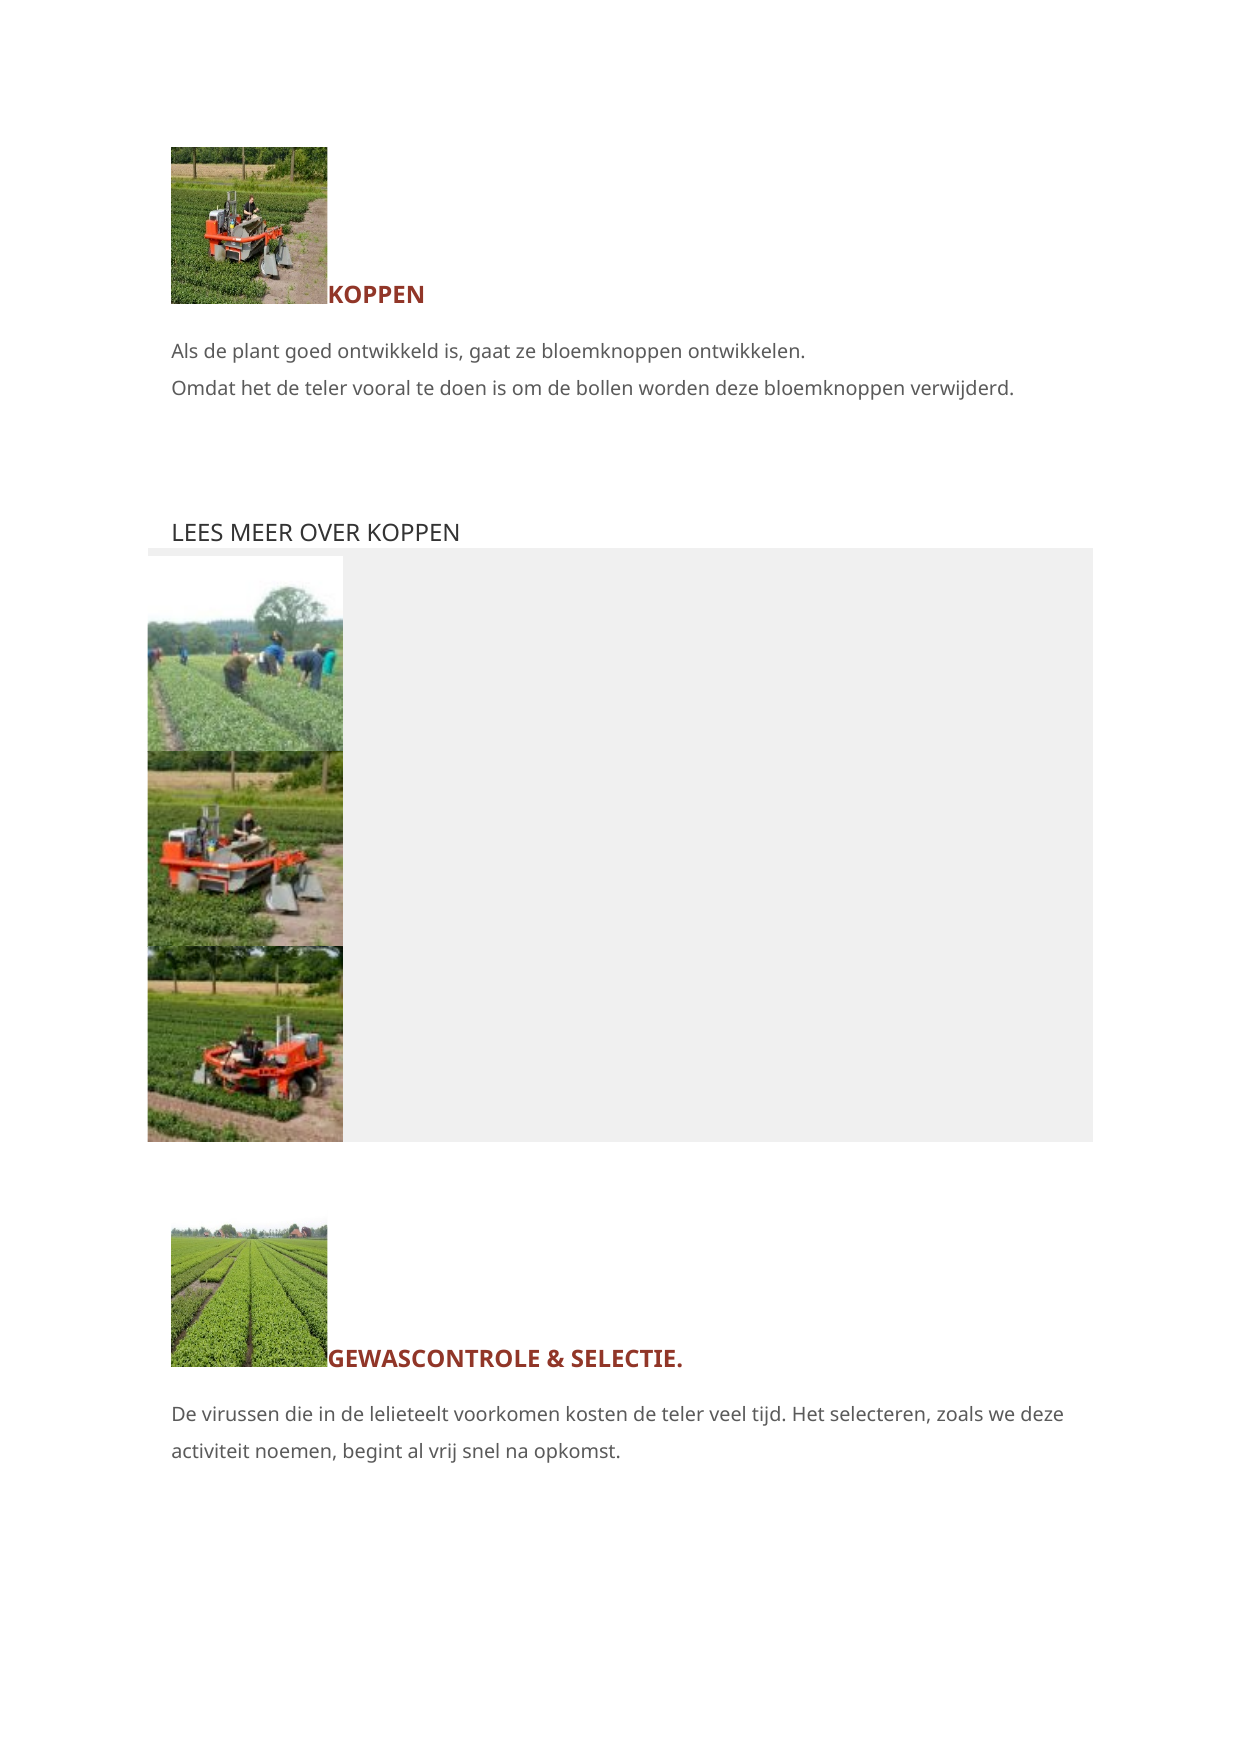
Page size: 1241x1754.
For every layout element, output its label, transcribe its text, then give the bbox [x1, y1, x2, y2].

text De virussen die in de lelieteelt voorkomen kosten de teler veel tijd. Het selecteren, zoals we deze activiteit noemen, begint al vrij snel na opkomst. [171, 1390, 1069, 1540]
text Als de plant goed ontwikkeld is, gaat ze bloemknoppen ontwikkelen. Omdat het de teler vooral te doen is om de bollen worden deze bloemknoppen verwijderd. [171, 326, 1069, 476]
text Koppen [171, 148, 1069, 311]
picture [171, 1210, 328, 1367]
picture [147, 556, 343, 1142]
text Gewascontrole & selectie. [171, 1211, 1069, 1374]
text Lees meer over Koppen [171, 501, 1093, 548]
picture [171, 147, 328, 304]
